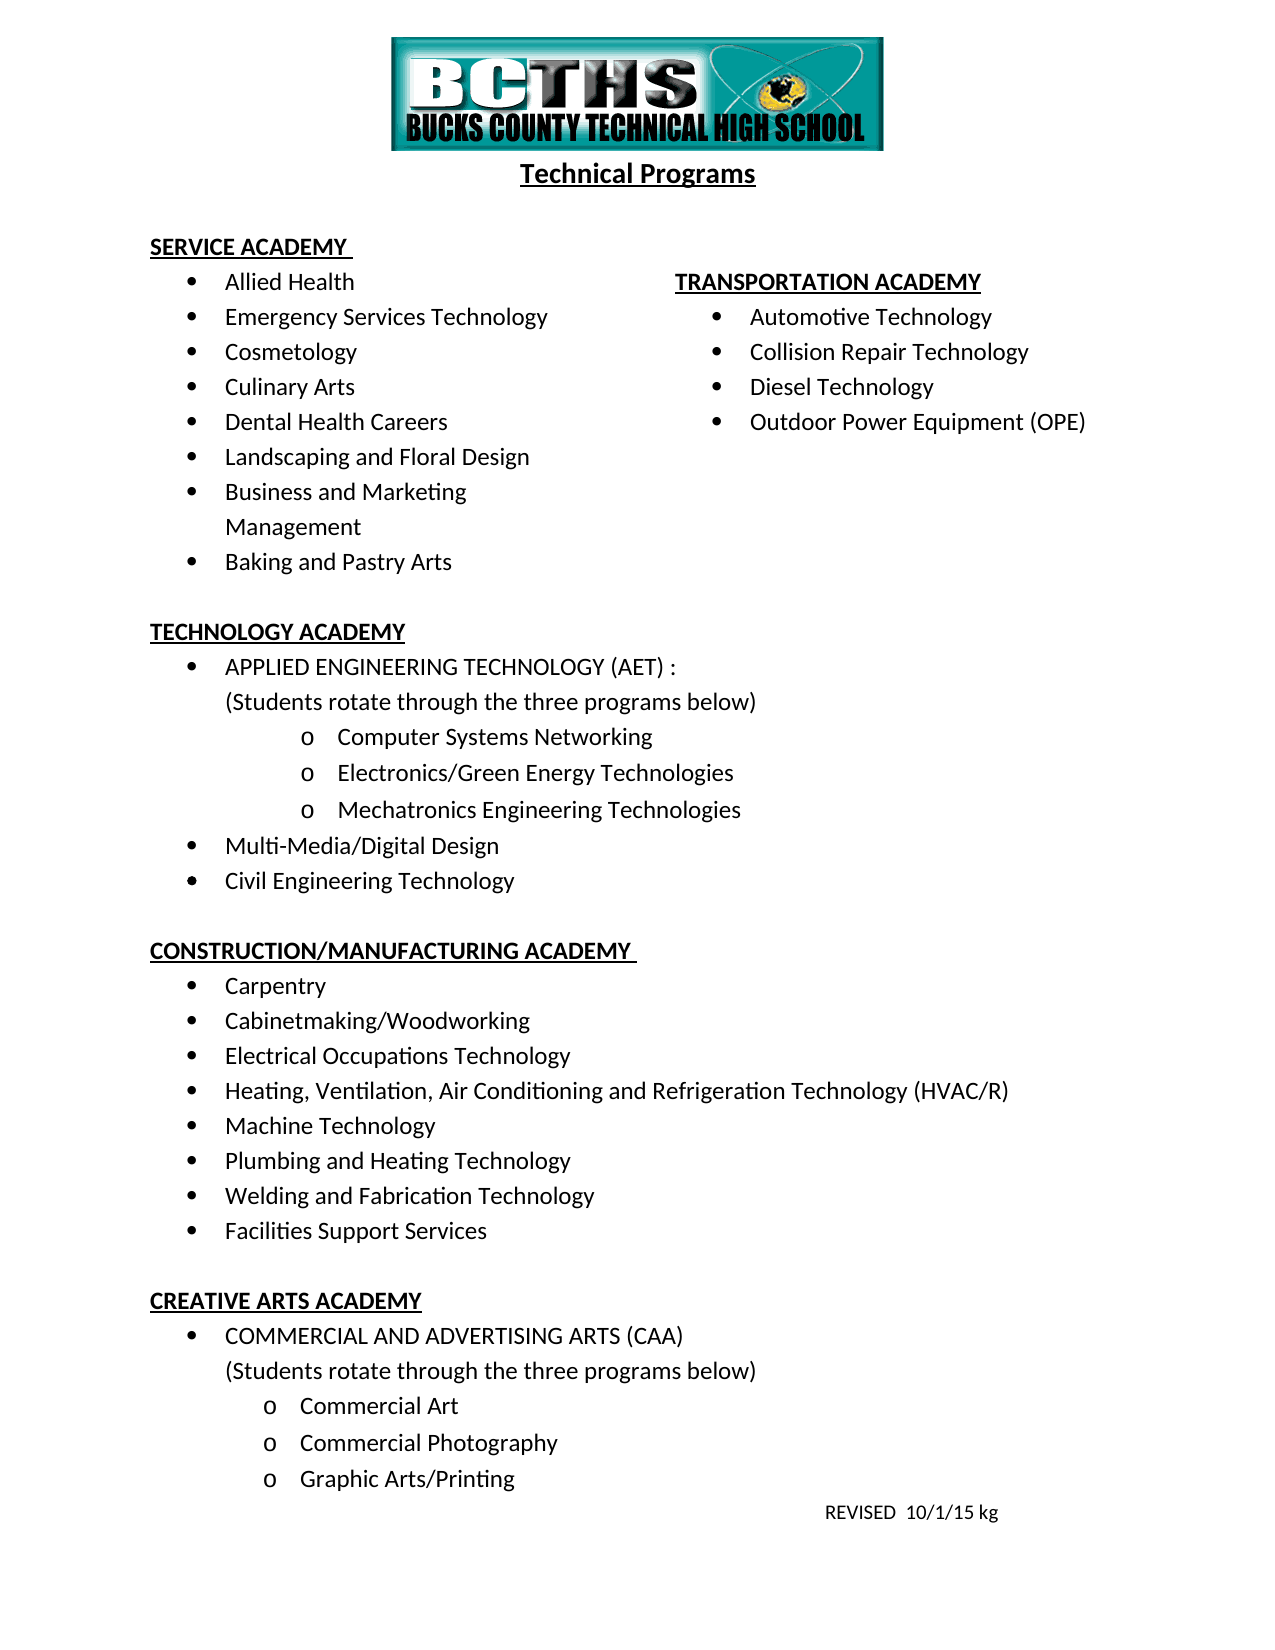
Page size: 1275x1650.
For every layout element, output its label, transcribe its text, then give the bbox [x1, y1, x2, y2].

list Allied Health [187, 266, 600, 296]
list Welding and Fabrication Technology [187, 1180, 1125, 1211]
text CREATIVE ARTS ACADEMY [150, 1285, 1125, 1316]
list Machine Technology [187, 1110, 1125, 1141]
list Plumbing and Heating Technology [187, 1145, 1125, 1176]
list Electrical Occupations Technology [187, 1040, 1125, 1071]
list Commercial Photography [262, 1427, 1125, 1458]
list APPLIED ENGINEERING TECHNOLOGY (AET) : [187, 651, 1125, 681]
list Culinary Arts [187, 371, 600, 401]
list Heating, Ventilation, Air Conditioning and Refrigeration Technology (HVAC/R) [187, 1075, 1125, 1106]
list Commercial Art [262, 1390, 1125, 1422]
list Computer Systems Networking [300, 721, 1125, 753]
list Emergency Services Technology [187, 301, 600, 331]
list COMMERCIAL AND ADVERTISING ARTS (CAA) [187, 1320, 1125, 1351]
list Mechatronics Engineering Technologies [300, 794, 1125, 826]
list Outdoor Power Equipment (OPE) [712, 406, 1125, 436]
list Diesel Technology [712, 371, 1125, 401]
list Cabinetmaking/Woodworking [187, 1005, 1125, 1036]
picture [391, 37, 884, 151]
list Carpentry [187, 970, 1125, 1001]
list Facilities Support Services [187, 1215, 1125, 1246]
list Cosmetology [187, 336, 600, 366]
list (Students rotate through the three programs below) [225, 686, 1125, 716]
list (Students rotate through the three programs below) [225, 1355, 1125, 1386]
list Electronics/Green Energy Technologies [300, 757, 1125, 789]
list Civil Engineering Technology [187, 865, 1125, 896]
text CONSTRUCTION/MANUFACTURING ACADEMY [150, 935, 1125, 966]
text REVISED 10/1/15 kg [750, 1499, 1125, 1525]
list Dental Health Careers [187, 406, 600, 436]
text TECHNOLOGY ACADEMY [150, 616, 1125, 646]
list Business and Marketing Management [187, 476, 600, 541]
text TRANSPORTATION ACADEMY [675, 266, 1125, 296]
list Multi-Media/Digital Design [187, 830, 1125, 861]
list Automotive Technology [712, 301, 1125, 331]
list Collision Repair Technology [712, 336, 1125, 366]
list Graphic Arts/Printing [262, 1463, 1125, 1495]
list Landscaping and Floral Design [187, 441, 600, 471]
text Technical Programs [150, 155, 1125, 191]
text SERVICE ACADEMY [150, 231, 600, 261]
list Baking and Pastry Arts [187, 546, 600, 576]
